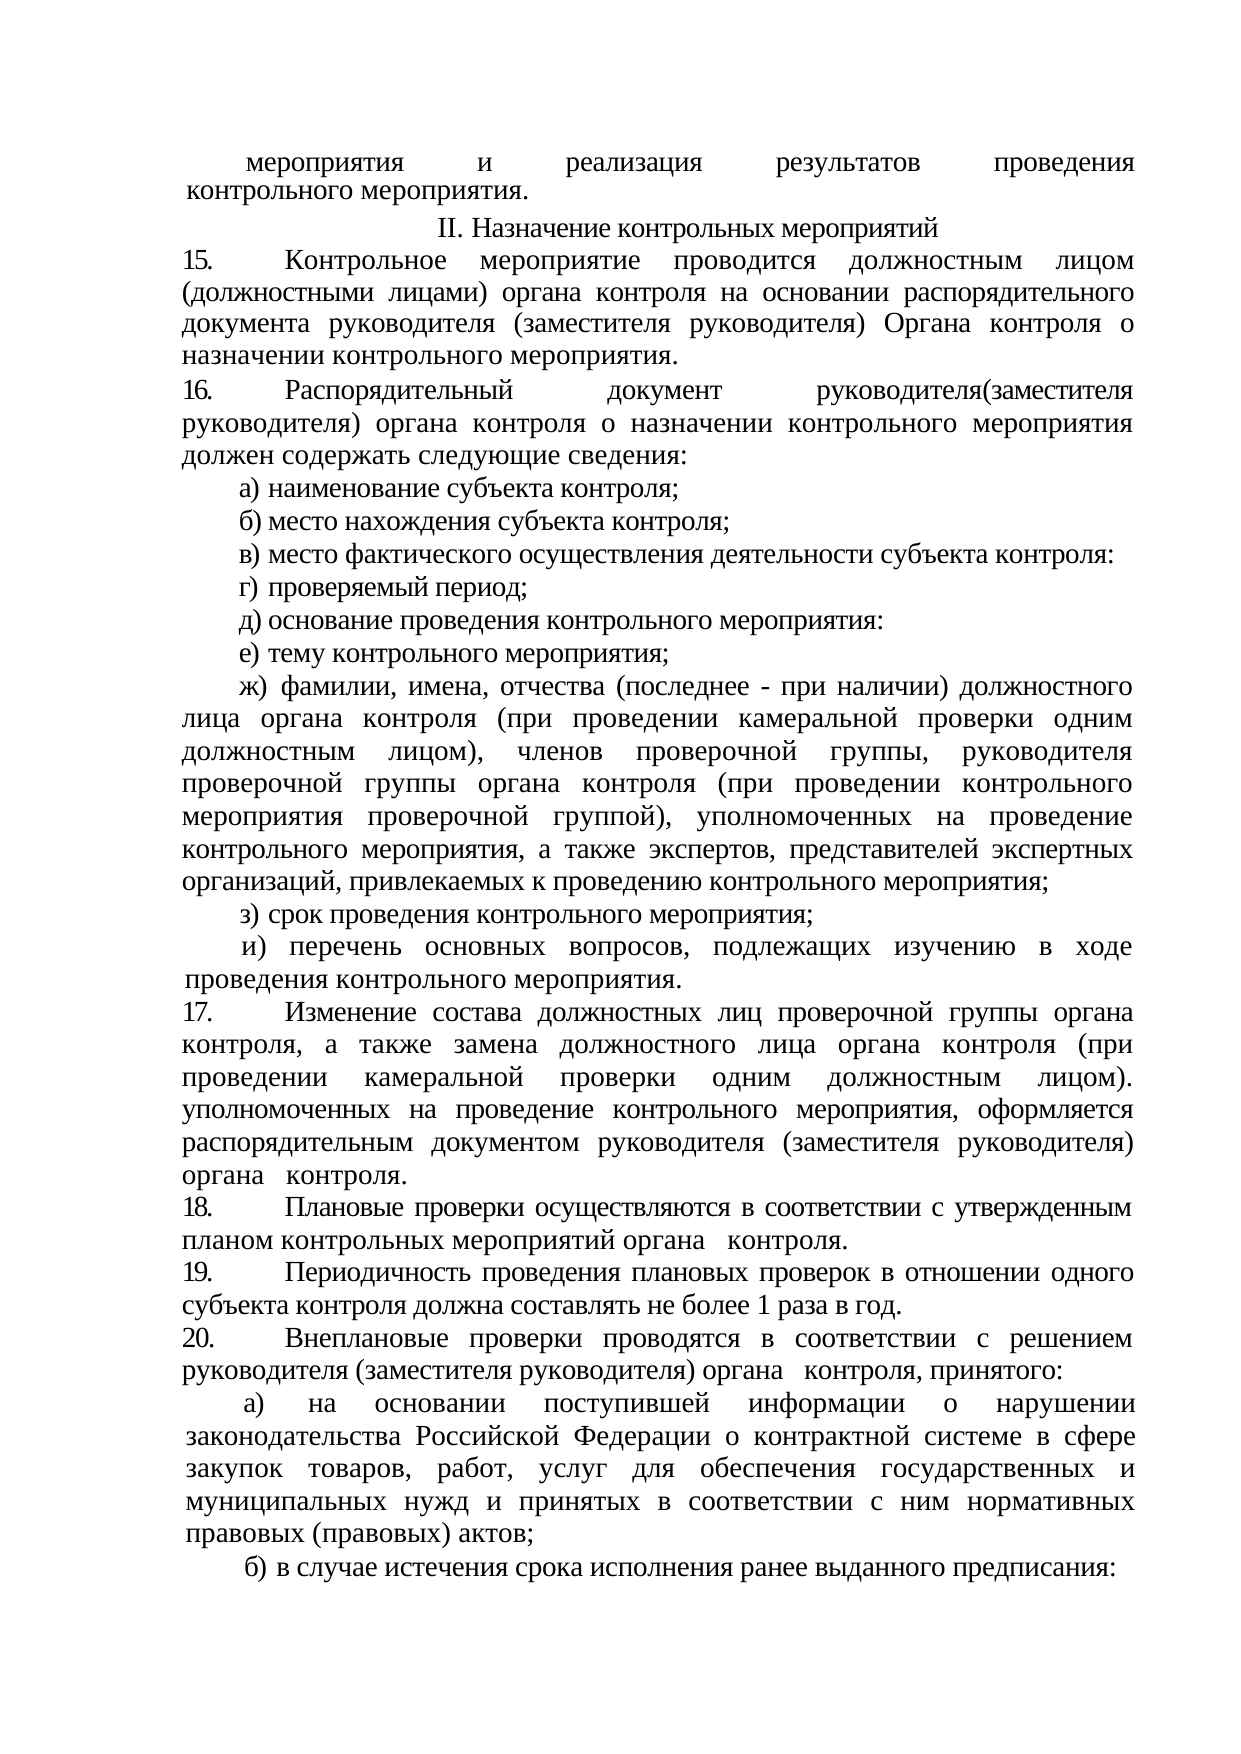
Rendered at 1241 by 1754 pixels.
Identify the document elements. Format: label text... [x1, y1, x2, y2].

text мероприятия и реализация результатов проведения контрольного мероприятия. [186, 150, 1136, 205]
text е) тему контрольного мероприятия; [238, 636, 1136, 668]
list Плановые проверки осуществляются в соответствии с утвержденным планом контрольных мероприятий органа контроля. [182, 1191, 1133, 1256]
text б) в случае истечения срока исполнения ранее выданного предписания: [244, 1549, 1136, 1583]
text а) наименование субъекта контроля; [238, 472, 1136, 504]
list Изменение состава должностных лиц проверочной группы органа контроля, а также замена должностного лица органа контроля (при проведении камеральной проверки одним должностным лицом). уполномоченных на проведение контрольного мероприятия, оформляется распорядительным документом руководителя (заместителя руководителя) органа контроля. [182, 995, 1134, 1191]
text з) срок проведения контрольного мероприятия; [239, 897, 1136, 930]
list Внеплановые проверки проводятся в соответствии с решением руководителя (заместителя руководителя) органа контроля, принятого: [182, 1321, 1133, 1386]
list Периодичность проведения плановых проверок в отношении одного субъекта контроля должна составлять не более 1 раза в год. [182, 1256, 1135, 1321]
list Распорядительный документ руководителя(заместителя руководителя) органа контроля о назначении контрольного мероприятия должен содержать следующие сведения: [182, 373, 1133, 471]
text д) основание проведения контрольного мероприятия: [238, 603, 1136, 636]
text II. Назначение контрольных мероприятий [437, 212, 1136, 244]
text а) на основании поступившей информации о нарушении законодательства Российской Федерации о контрактной системе в сфере закупок товаров, работ, услуг для обеспечения государственных и муниципальных нужд и принятых в соответствии с ним нормативных правовых (правовых) актов; [185, 1386, 1136, 1549]
text в) место фактического осуществления деятельности субъекта контроля: [238, 538, 1136, 570]
text г) проверяемый период; [238, 570, 1136, 603]
text б) место нахождения субъекта контроля; [238, 504, 1136, 537]
list Контрольное мероприятие проводится должностным лицом (должностными лицами) органа контроля на основании распорядительного документа руководителя (заместителя руководителя) Органа контроля о назначении контрольного мероприятия. [182, 244, 1135, 371]
text ж) фамилии, имена, отчества (последнее - при наличии) должностного лица органа контроля (при проведении камеральной проверки одним должностным лицом), членов проверочной группы, руководителя проверочной группы органа контроля (при проведении контрольного мероприятия проверочной группой), уполномоченных на проведение контрольного мероприятия, а также экспертов, представителей экспертных организаций, привлекаемых к проведению контрольного мероприятия; [182, 669, 1133, 897]
text и) перечень основных вопросов, подлежащих изучению в ходе проведения контрольного мероприятия. [184, 930, 1134, 995]
